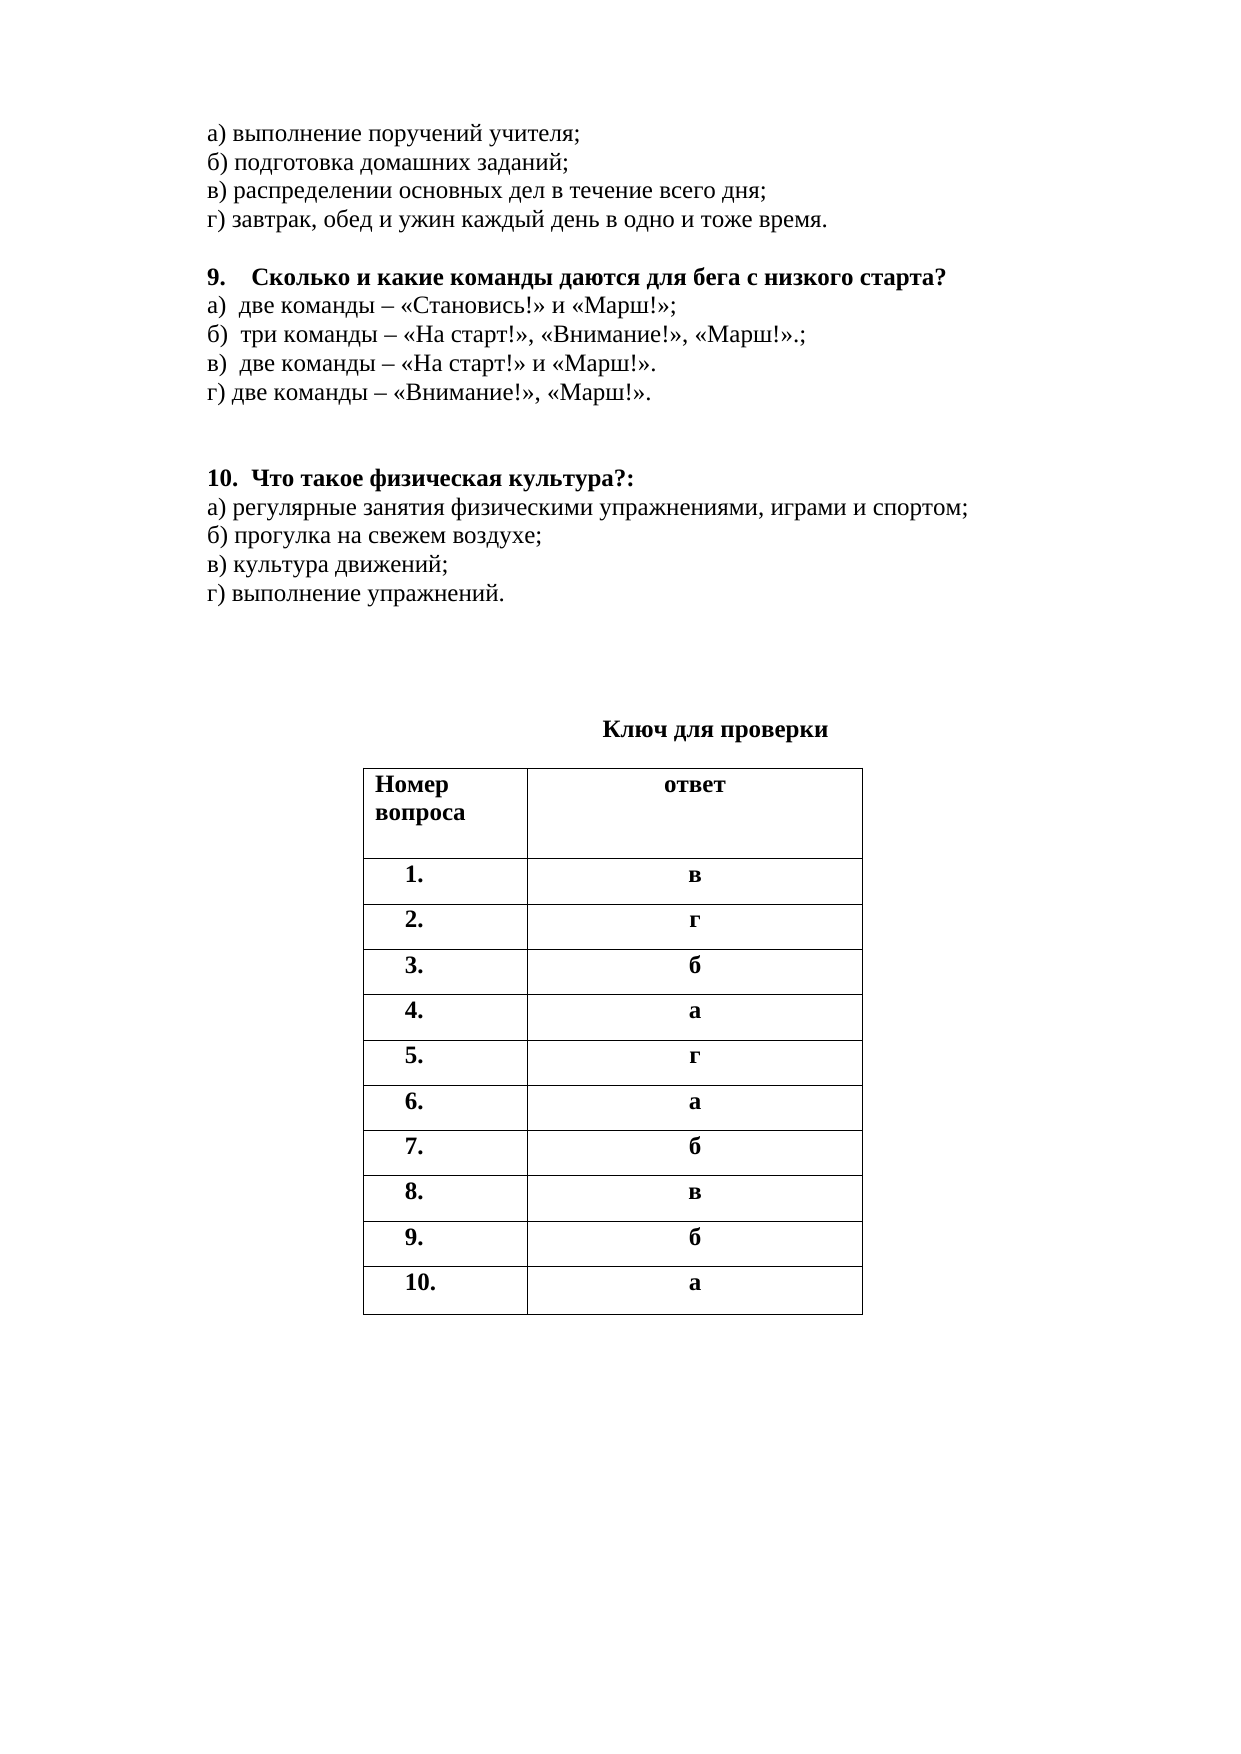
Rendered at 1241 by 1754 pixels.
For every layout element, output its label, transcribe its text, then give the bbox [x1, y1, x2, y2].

table_cell [364, 950, 527, 994]
text а) две команды – «Становись!» и «Марш!»; б) три команды – «На старт!», «Внимание!», «Марш!».; в) две команды – «На старт!» и «Марш!». [207, 291, 1152, 377]
table_cell [364, 1176, 527, 1221]
table_cell в [528, 859, 862, 903]
table_cell а [528, 1086, 862, 1130]
table_cell б [528, 1131, 862, 1175]
list Что такое физическая культура?: [207, 463, 1152, 492]
table_header Номер вопроса [364, 769, 527, 858]
text г) завтрак, обед и ужин каждый день в одно и тоже время. [207, 204, 1152, 233]
table_cell [364, 1267, 527, 1314]
table_cell [364, 1222, 527, 1266]
table_header ответ [528, 769, 862, 858]
text Ключ для проверки [177, 714, 1152, 743]
table_cell г [528, 905, 862, 949]
table_cell б [528, 1222, 862, 1266]
table_cell [364, 905, 527, 949]
text г) две команды – «Внимание!», «Марш!». [207, 377, 1152, 406]
text а) выполнение поручений учителя; б) подготовка домашних заданий; в) распределении основных дел в течение всего дня; [207, 118, 1152, 204]
table_cell а [528, 995, 862, 1039]
table_cell [364, 1086, 527, 1130]
table_cell в [528, 1176, 862, 1221]
list Сколько и какие команды даются для бега с низкого старта? [207, 262, 1152, 291]
table_cell а [528, 1267, 862, 1314]
table_cell [364, 859, 527, 903]
table_cell [364, 1131, 527, 1175]
table_cell [364, 995, 527, 1039]
table_cell [364, 1041, 527, 1085]
text а) регулярные занятия физическими упражнениями, играми и спортом; б) прогулка на свежем воздухе; в) культура движений; [207, 492, 1152, 578]
table_cell б [528, 950, 862, 994]
table_cell г [528, 1041, 862, 1085]
text г) выполнение упражнений. [207, 578, 1152, 607]
